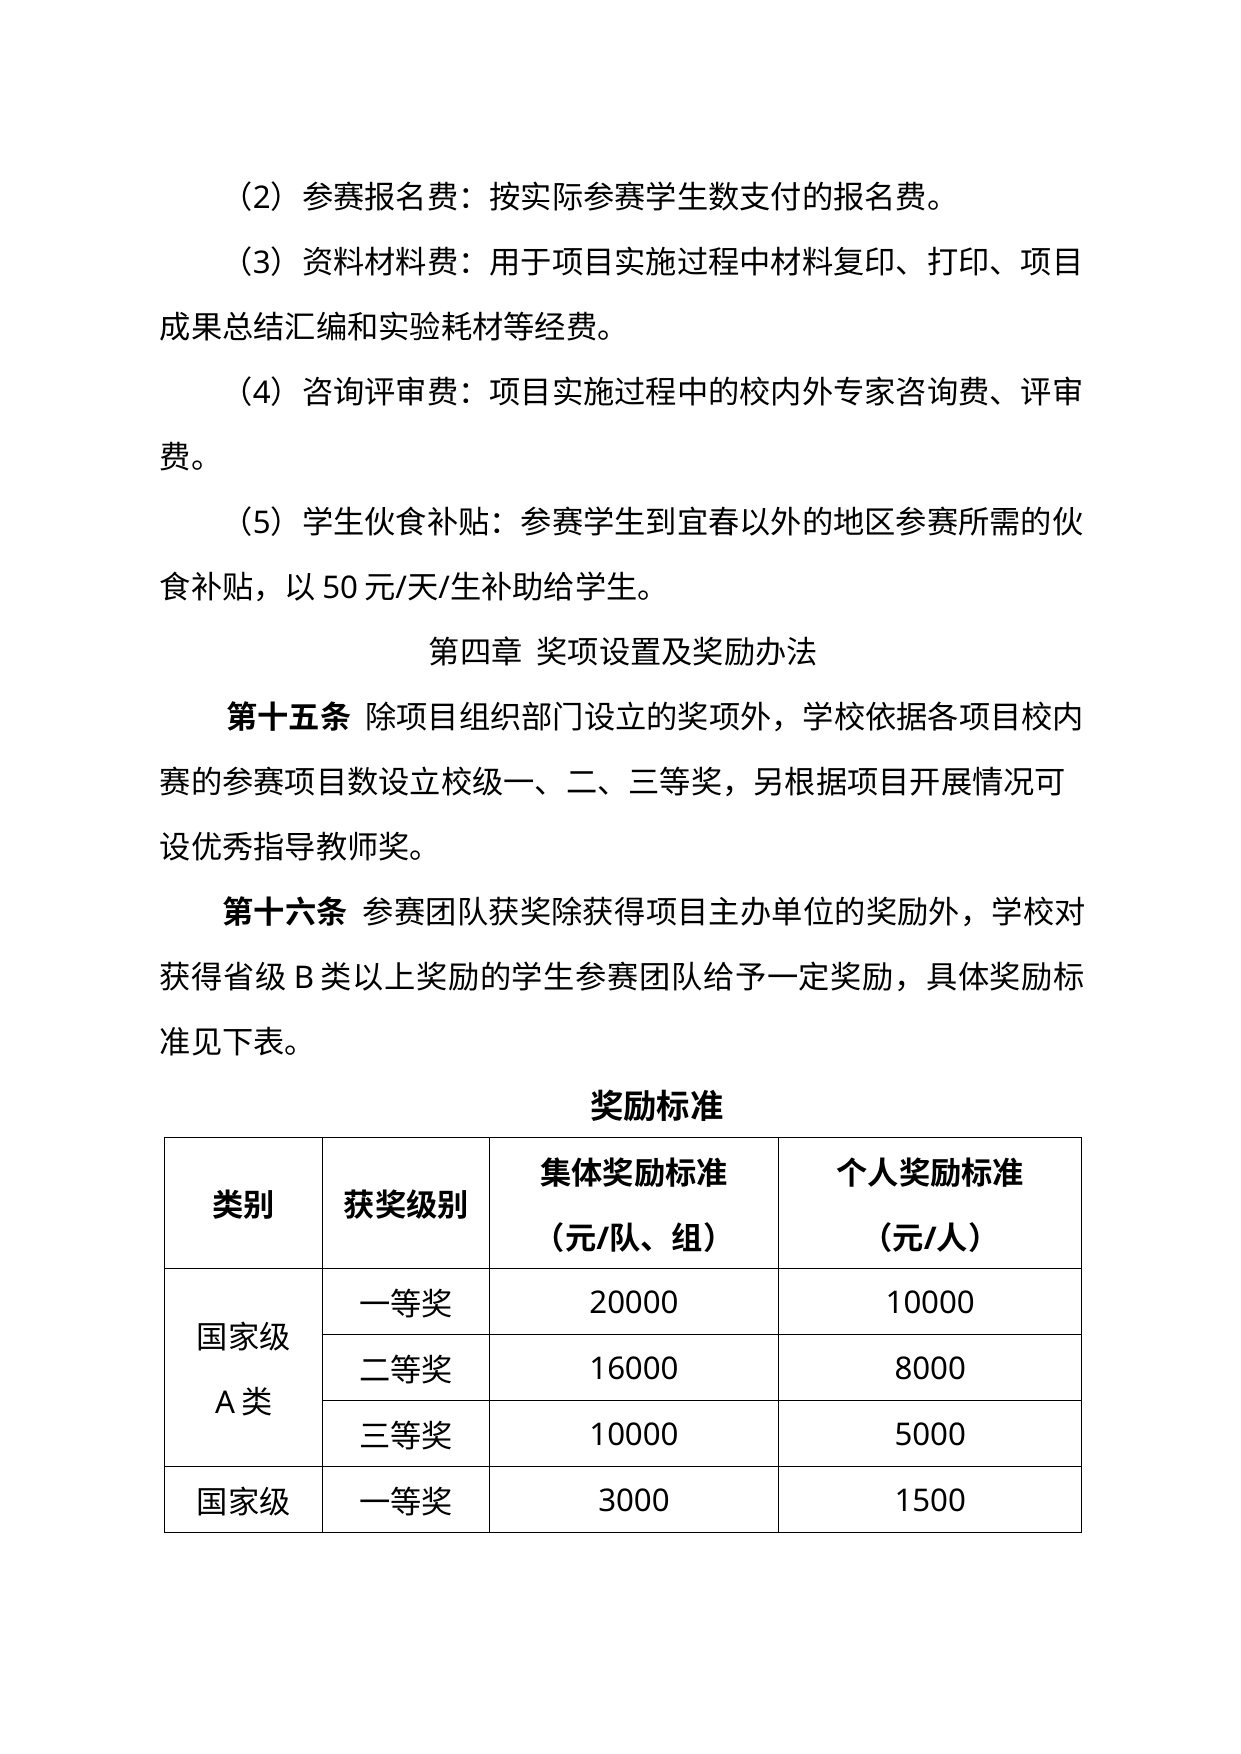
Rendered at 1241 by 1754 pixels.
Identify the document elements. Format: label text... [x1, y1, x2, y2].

text （3）资料材料费：用于项目实施过程中材料复印、打印、项目成果总结汇编和实验耗材等经费。 [159, 227, 1087, 357]
table_header 个人奖励标准 （元/人） [779, 1138, 1081, 1268]
text 第十六条 参赛团队获奖除获得项目主办单位的奖励外，学校对获得省级B类以上奖励的学生参赛团队给予一定奖励，具体奖励标准见下表。 [159, 877, 1087, 1072]
text 奖励标准 [159, 1072, 1087, 1137]
table_cell 二等奖 [323, 1335, 489, 1400]
table_cell 20000 [490, 1269, 778, 1334]
table_cell 一等奖 [323, 1467, 489, 1532]
table_cell 16000 [490, 1335, 778, 1400]
text （2）参赛报名费：按实际参赛学生数支付的报名费。 [159, 162, 1087, 227]
text （4）咨询评审费：项目实施过程中的校内外专家咨询费、评审费。 [159, 357, 1087, 487]
text 第四章 奖项设置及奖励办法 [159, 617, 1087, 682]
table_cell 10000 [490, 1401, 778, 1466]
table_cell 5000 [779, 1401, 1081, 1466]
text （5）学生伙食补贴：参赛学生到宜春以外的地区参赛所需的伙食补贴，以50元/天/生补助给学生。 [159, 487, 1087, 617]
table_cell 国家级 B类 [165, 1467, 322, 1532]
table_cell 1500 [779, 1467, 1081, 1532]
table_cell 一等奖 [323, 1269, 489, 1334]
table_cell 8000 [779, 1335, 1081, 1400]
table_header 类别 [165, 1138, 322, 1268]
table_cell 3000 [490, 1467, 778, 1532]
table_header 获奖级别 [323, 1138, 489, 1268]
text 第十五条 除项目组织部门设立的奖项外，学校依据各项目校内赛的参赛项目数设立校级一、二、三等奖，另根据项目开展情况可设优秀指导教师奖。 [159, 682, 1087, 877]
table_cell 国家级 A类 [165, 1269, 322, 1466]
table_cell 三等奖 [323, 1401, 489, 1466]
table_header 集体奖励标准 （元/队、组） [490, 1138, 778, 1268]
table_cell 10000 [779, 1269, 1081, 1334]
